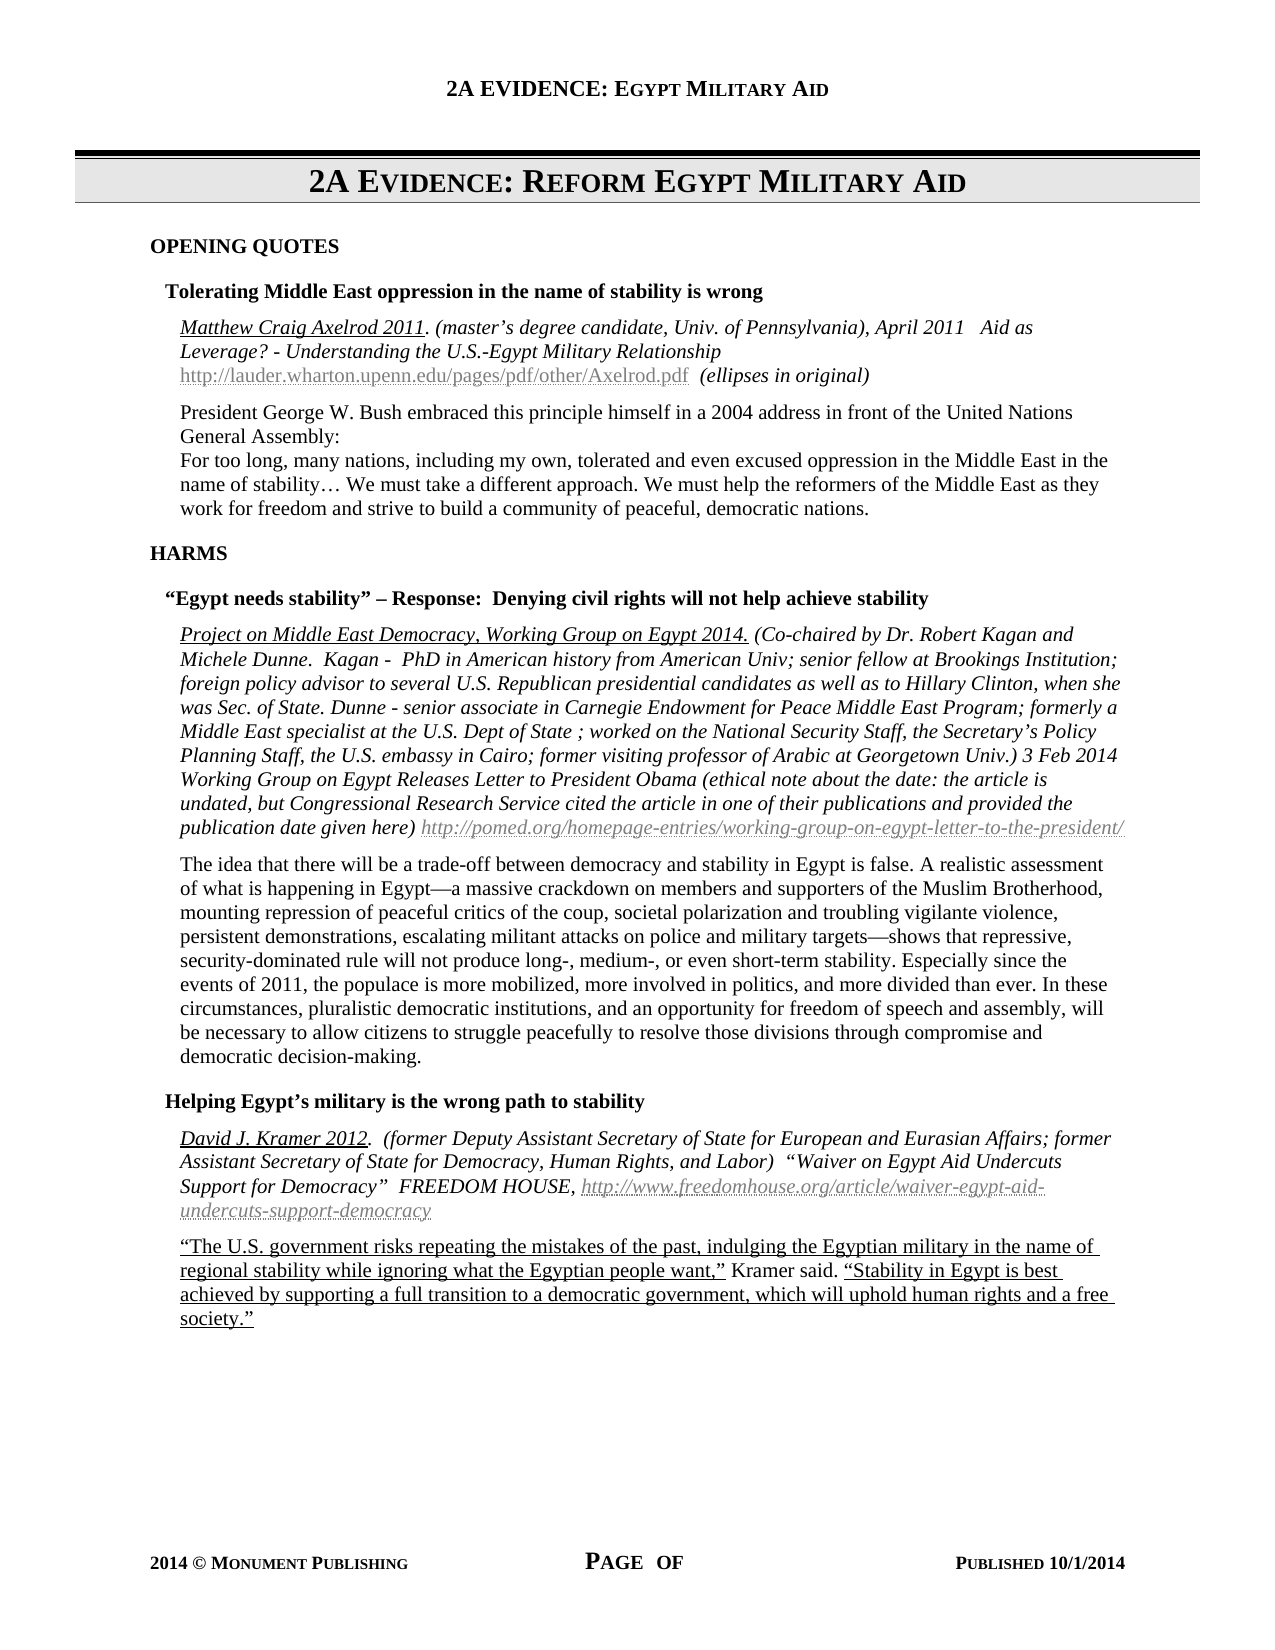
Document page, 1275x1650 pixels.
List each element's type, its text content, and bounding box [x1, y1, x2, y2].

text “The U.S. government risks repeating the mistakes of the past, indulging the Egyptian military in the name of regional stability while ignoring what the Egyptian people want,” Kramer said. “Stability in Egypt is best achieved by supporting a full transition to a democratic government, which will uphold human rights and a free society.” [180, 1234, 1125, 1330]
text Tolerating Middle East oppression in the name of stability is wrong [165, 278, 1125, 303]
text Matthew Craig Axelrod 2011. (master’s degree candidate, Univ. of Pennsylvania), April 2011 Aid as Leverage? - Understanding the U.S.-Egypt Military Relationship http://lauder.wharton.upenn.edu/pages/pdf/other/Axelrod.pdf (ellipses in original) [180, 315, 1125, 387]
text “Egypt needs stability” – Response: Denying civil rights will not help achieve stability [165, 586, 1125, 610]
title 2A Evidence: Reform Egypt Military Aid [75, 159, 1200, 202]
text Helping Egypt’s military is the wrong path to stability [165, 1089, 1125, 1113]
text The idea that there will be a trade-off between democracy and stability in Egypt is false. A realistic assessment of what is happening in Egypt—a massive crackdown on members and supporters of the Muslim Brotherhood, mounting repression of peaceful critics of the coup, societal polarization and troubling vigilante violence, persistent demonstrations, escalating militant attacks on police and military targets—shows that repressive, security-dominated rule will not produce long-, medium-, or even short-term stability. Especially since the events of 2011, the populace is more mobilized, more involved in politics, and more divided than ever. In these circumstances, pluralistic democratic institutions, and an opportunity for freedom of speech and assembly, will be necessary to allow citizens to struggle peacefully to resolve those divisions through compromise and democratic decision-making. [180, 851, 1125, 1068]
text David J. Kramer 2012. (former Deputy Assistant Secretary of State for European and Eurasian Affairs; former Assistant Secretary of State for Democracy, Human Rights, and Labor) “Waiver on Egypt Aid Undercuts Support for Democracy” FREEDOM HOUSE, http://www.freedomhouse.org/article/waiver-egypt-aid-undercuts-support-democracy [180, 1125, 1125, 1222]
text OPENING QUOTES [150, 234, 1125, 258]
text HARMS [150, 541, 1125, 565]
text President George W. Bush embraced this principle himself in a 2004 address in front of the United Nations General Assembly: For too long, many nations, including my own, tolerated and even excused oppression in the Middle East in the name of stability… We must take a different approach. We must help the reformers of the Middle East as they work for freedom and strive to build a community of peaceful, democratic nations. [180, 400, 1125, 520]
text Project on Middle East Democracy, Working Group on Egypt 2014. (Co-chaired by Dr. Robert Kagan and Michele Dunne. Kagan - PhD in American history from American Univ; senior fellow at Brookings Institution; foreign policy advisor to several U.S. Republican presidential candidates as well as to Hillary Clinton, when she was Sec. of State. Dunne - senior associate in Carnegie Endowment for Peace Middle East Program; formerly a Middle East specialist at the U.S. Dept of State ; worked on the National Security Staff, the Secretary’s Policy Planning Staff, the U.S. embassy in Cairo; former visiting professor of Arabic at Georgetown Univ.) 3 Feb 2014 Working Group on Egypt Releases Letter to President Obama (ethical note about the date: the article is undated, but Congressional Research Service cited the article in one of their publications and provided the publication date given here) http://pomed.org/homepage-entries/working-group-on-egypt-letter-to-the-president/ [180, 622, 1125, 839]
